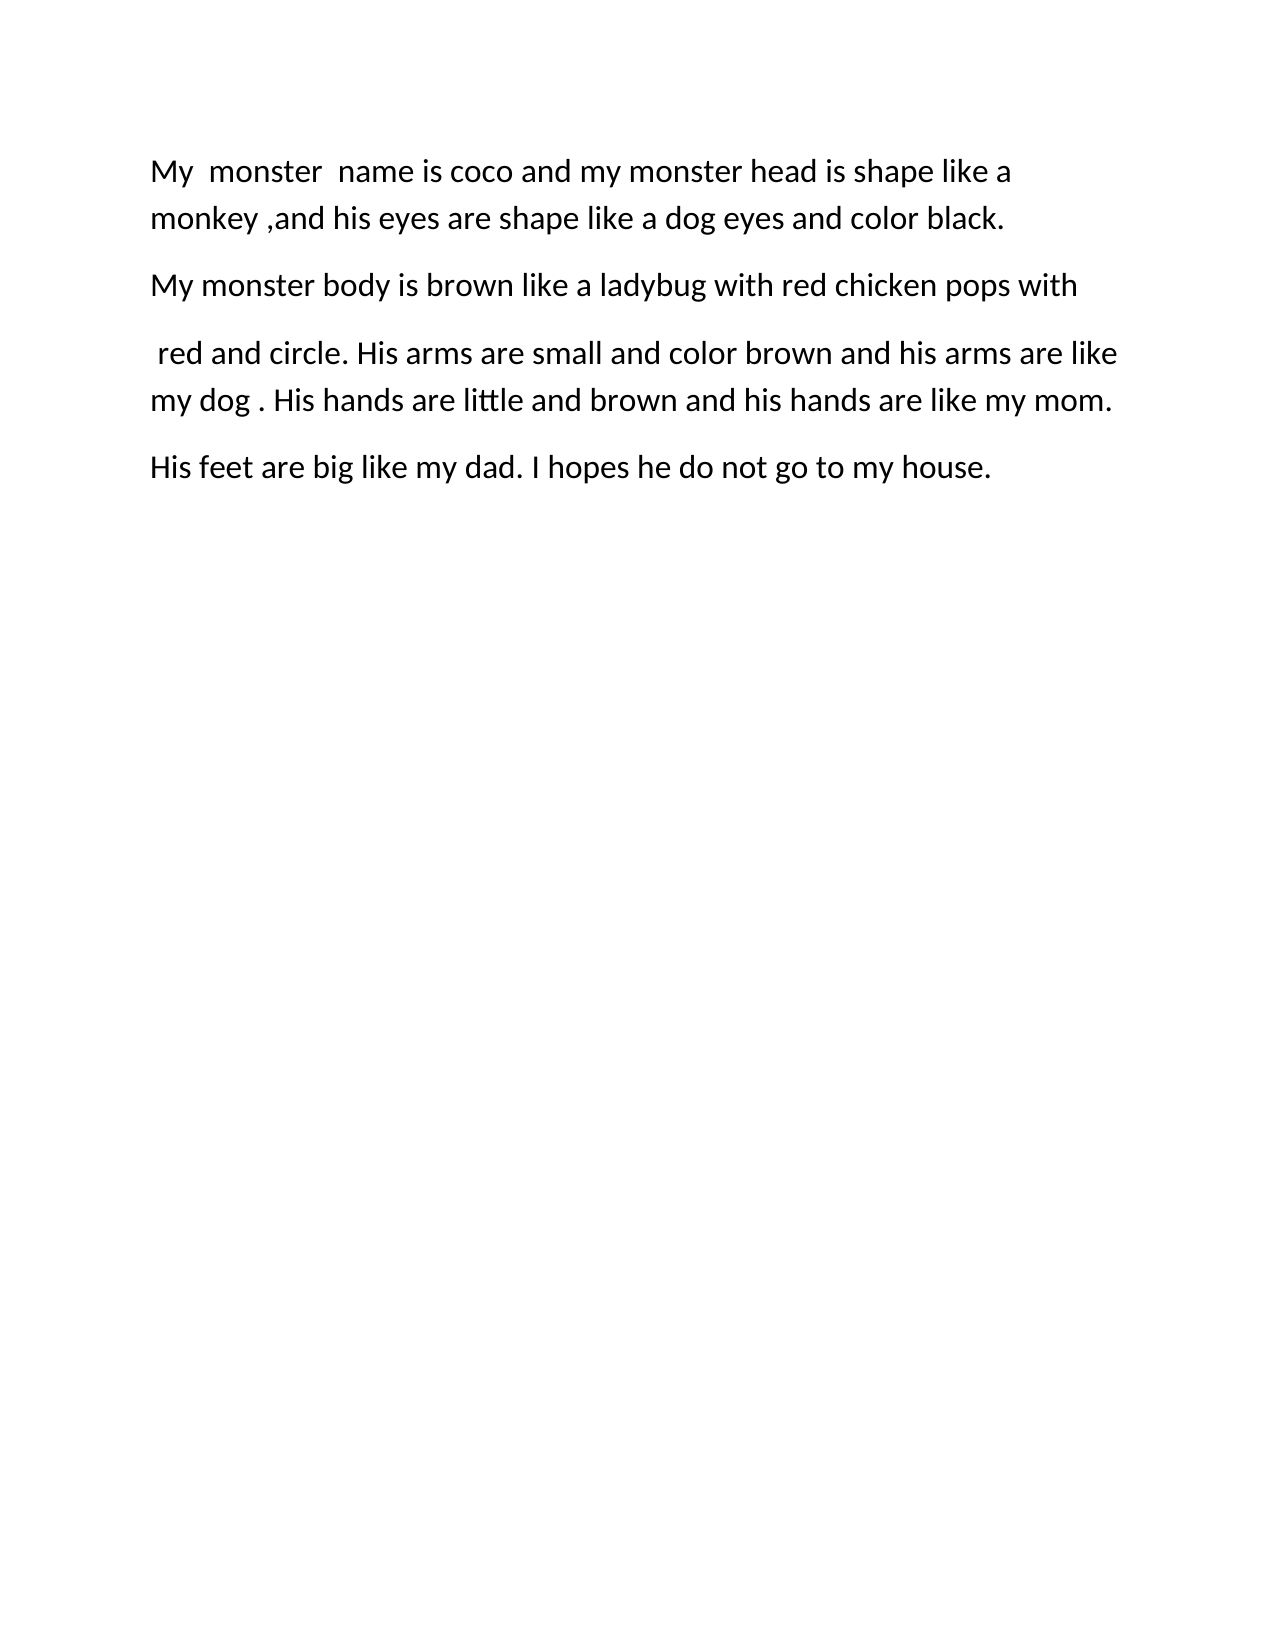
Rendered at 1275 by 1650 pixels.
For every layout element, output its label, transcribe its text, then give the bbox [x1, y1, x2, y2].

text red and circle. His arms are small and color brown and his arms are like my dog . His hands are little and brown and his hands are like my mom. [150, 332, 1125, 419]
text His feet are big like my dad. I hopes he do not go to my house. [150, 446, 1125, 487]
text My monster body is brown like a ladybug with red chicken pops with [150, 264, 1125, 305]
text My monster name is coco and my monster head is shape like a monkey ,and his eyes are shape like a dog eyes and color black. [150, 150, 1125, 237]
